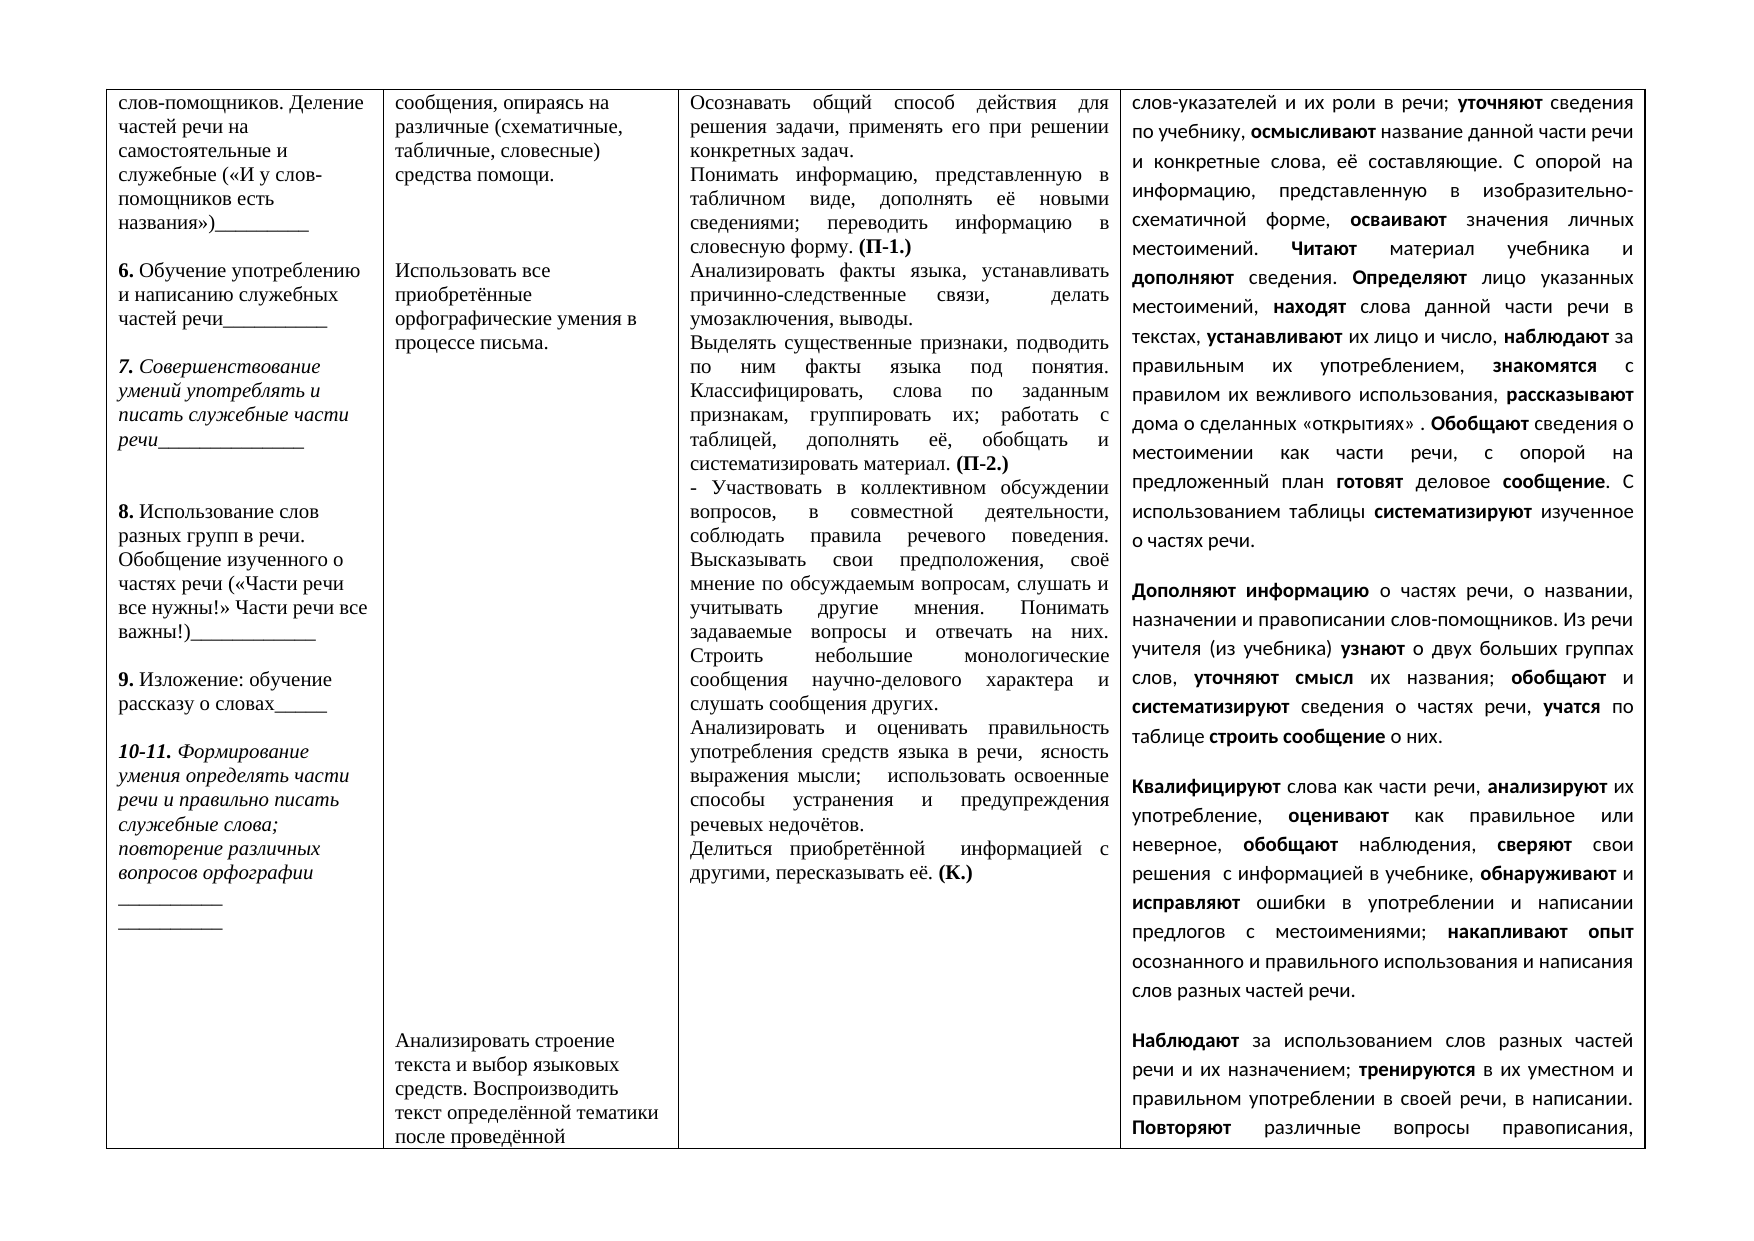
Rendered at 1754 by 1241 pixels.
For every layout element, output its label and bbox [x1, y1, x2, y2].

table_cell [679, 90, 1120, 1148]
table_cell [107, 90, 383, 1148]
table_cell [384, 90, 678, 1148]
table_cell [1121, 90, 1644, 1148]
